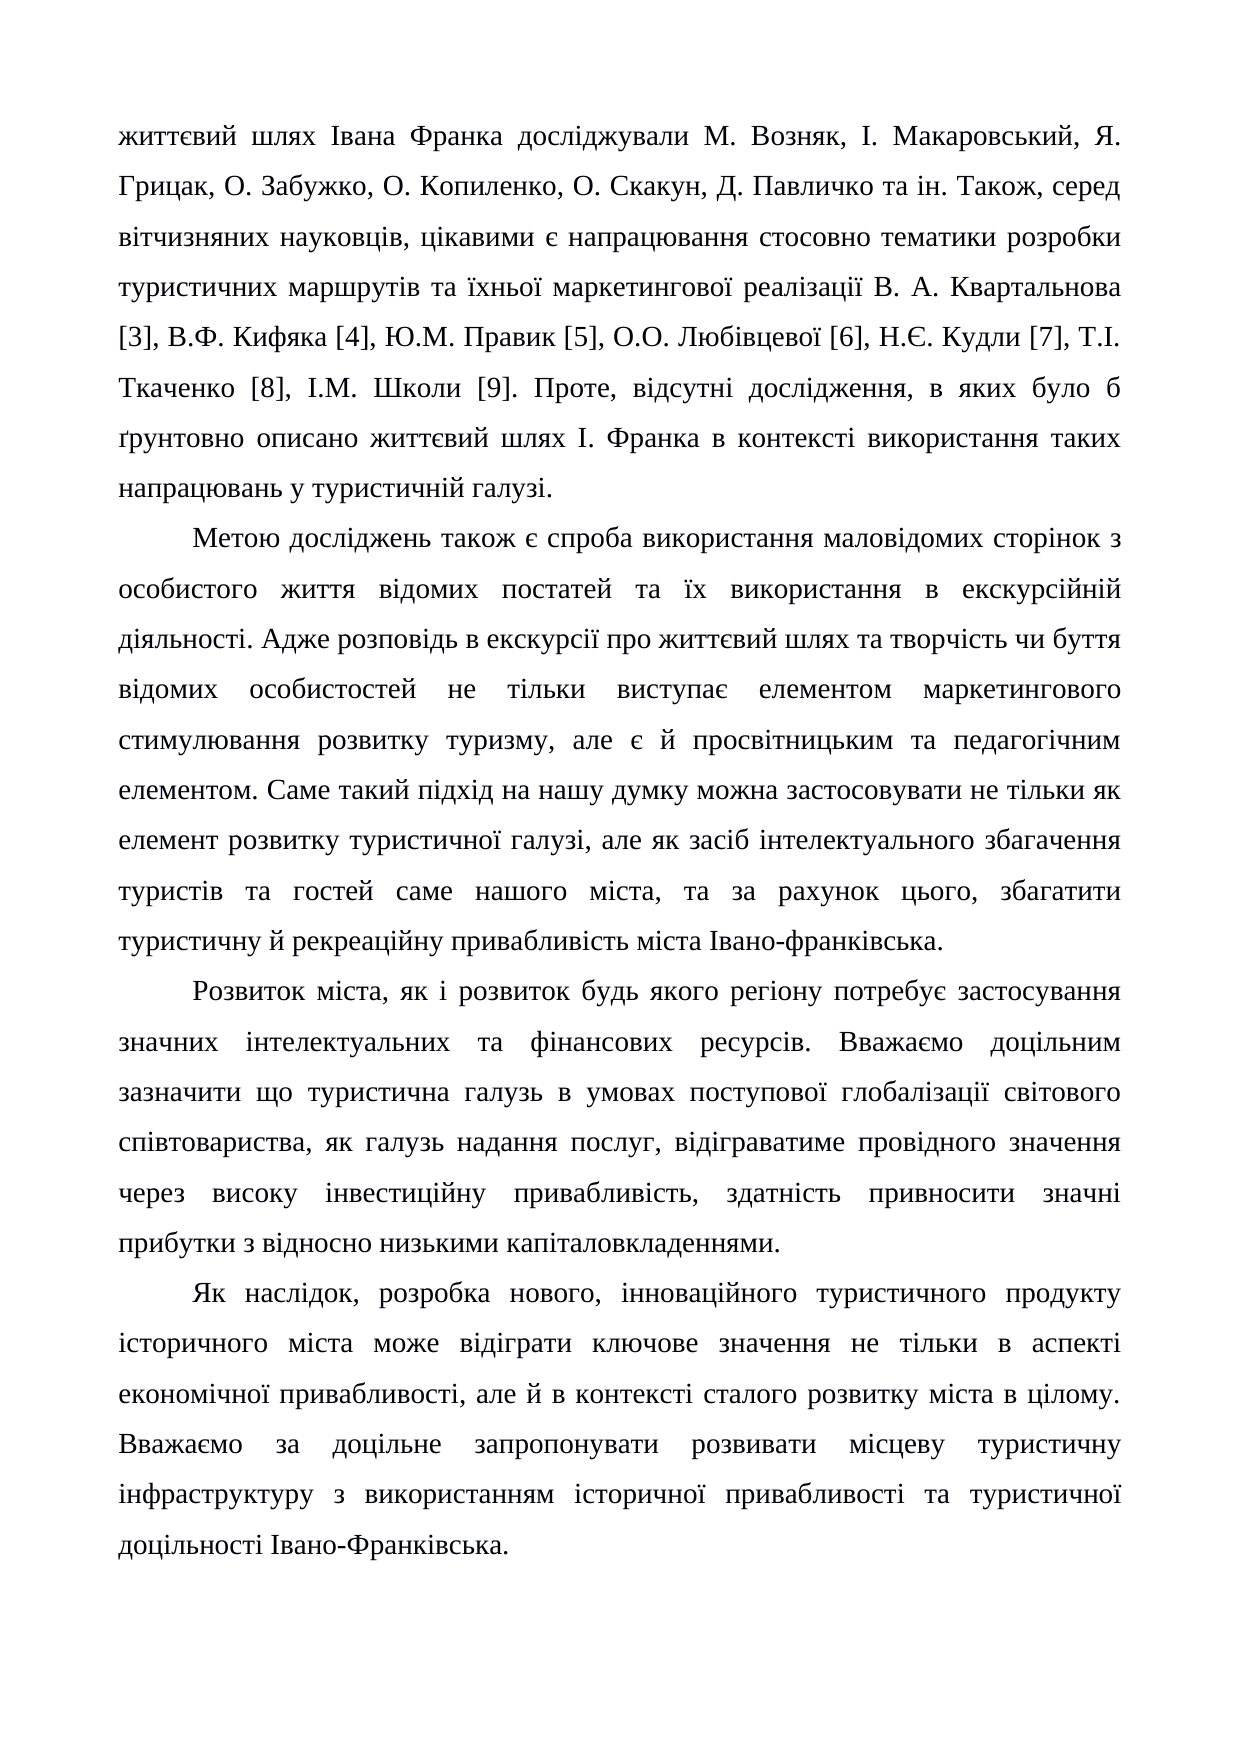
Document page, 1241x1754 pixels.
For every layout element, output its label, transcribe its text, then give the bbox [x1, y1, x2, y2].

text Як наслідок, розробка нового, інноваційного туристичного продукту історичного міста може відіграти ключове значення не тільки в аспекті економічної привабливості, але й в контексті сталого розвитку міста в цілому. Вважаємо за доцільне запропонувати розвивати місцеву туристичну інфраструктуру з використанням історичної привабливості та туристичної доцільності Івано-Франківська. [118, 1275, 1122, 1560]
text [118, 118, 1122, 504]
text Метою досліджень також є спроба використання маловідомих сторінок з особистого життя відомих постатей та їх використання в екскурсійній діяльності. Адже розповідь в екскурсії про життєвий шлях та творчість чи буття відомих особистостей не тільки виступає елементом маркетингового стимулювання розвитку туризму, але є й просвітницьким та педагогічним елементом. Саме такий підхід на нашу думку можна застосовувати не тільки як елемент розвитку туристичної галузі, але як засіб інтелектуального збагачення туристів та гостей саме нашого міста, та за рахунок цього, збагатити туристичну й рекреаційну привабливість міста Івано-франківська. [118, 521, 1122, 957]
text Розвиток міста, як і розвиток будь якого регіону потребує застосування значних інтелектуальних та фінансових ресурсів. Вважаємо доцільним зазначити що туристична галузь в умовах поступової глобалізації світового співтовариства, як галузь надання послуг, відіграватиме провідного значення через високу інвестиційну привабливість, здатність привносити значні прибутки з відносно низькими капіталовкладеннями. [118, 973, 1122, 1258]
